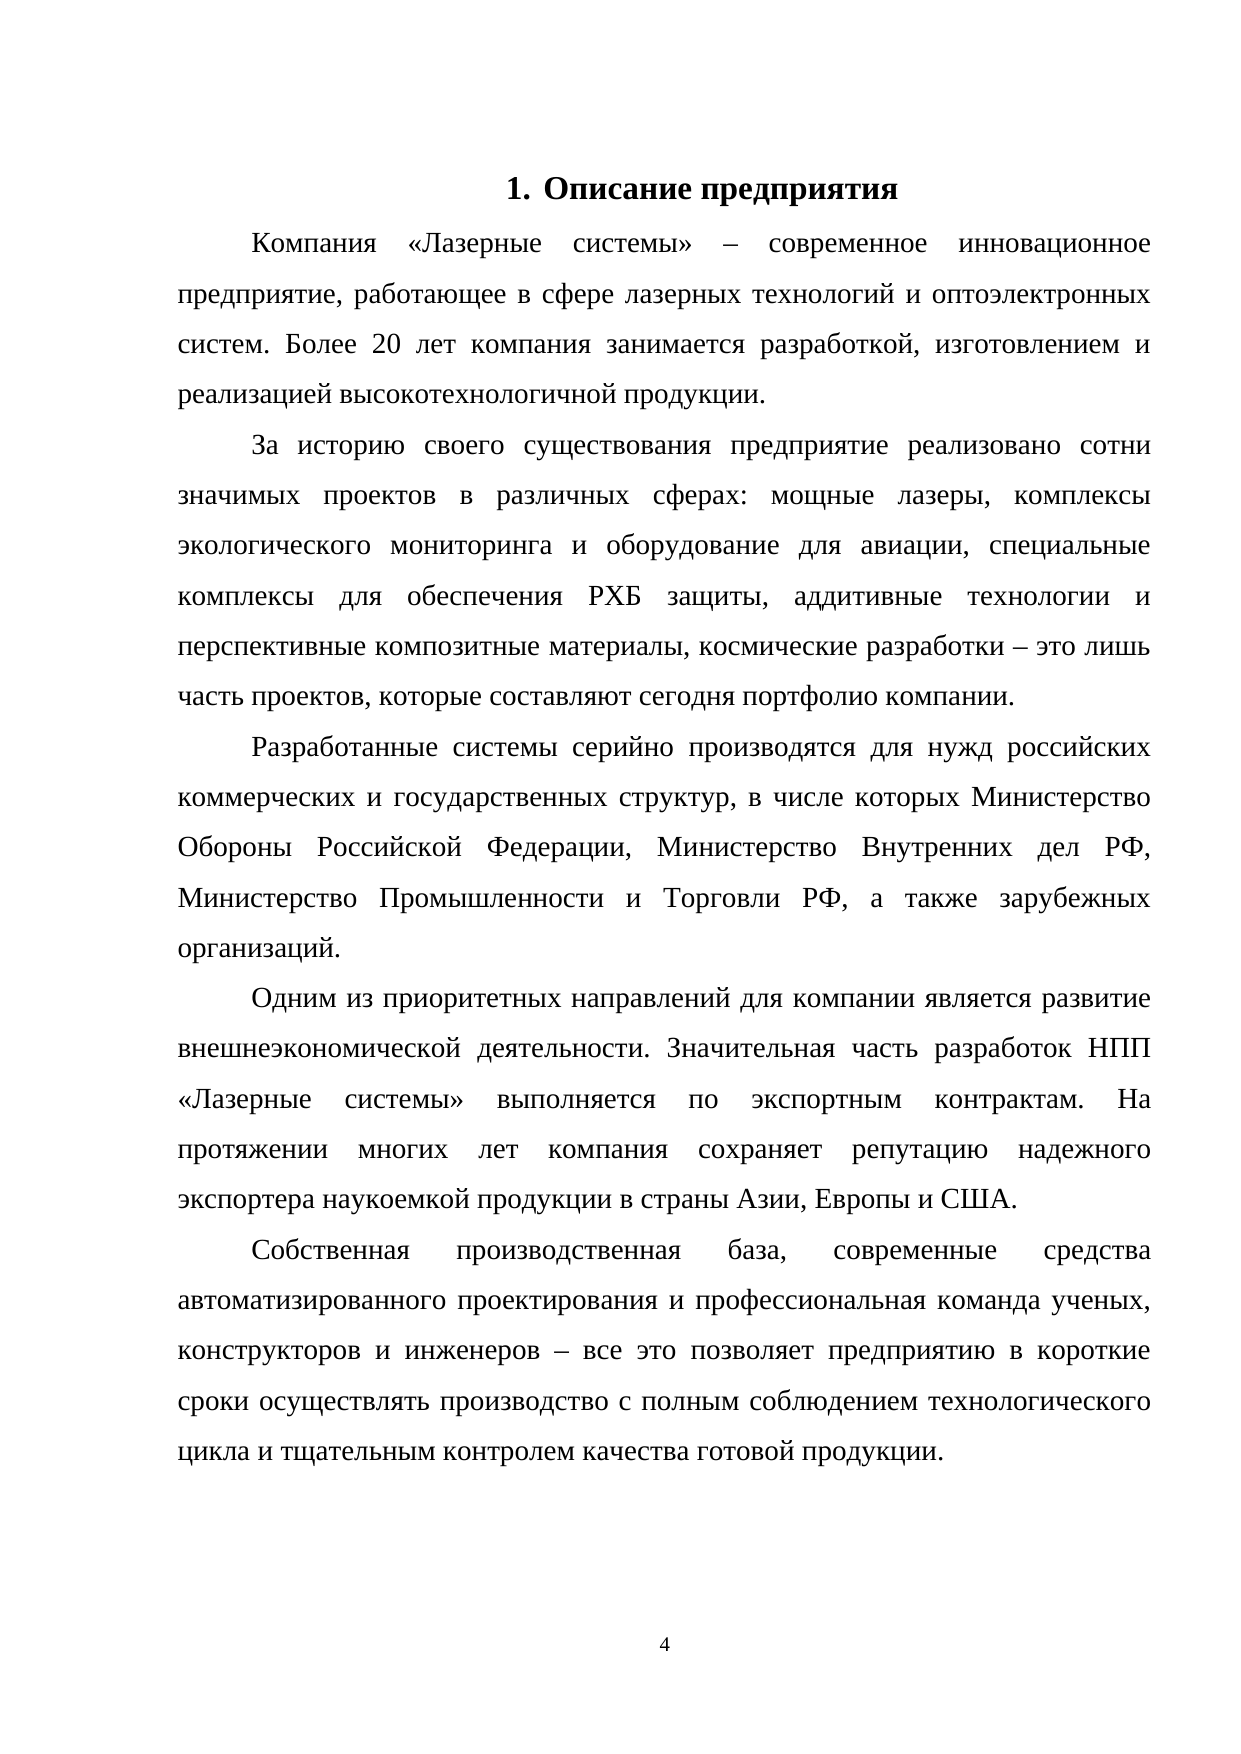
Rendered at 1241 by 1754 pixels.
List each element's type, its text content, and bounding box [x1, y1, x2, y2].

text За историю своего существования предприятие реализовано сотни значимых проектов в различных сферах: мощные лазеры, комплексы экологического мониторинга и оборудование для авиации, специальные комплексы для обеспечения РХБ защиты, аддитивные технологии и перспективные композитные материалы, космические разработки – это лишь часть проектов, которые составляют сегодня портфолио компании. [177, 427, 1152, 712]
subtitle Описание предприятия [252, 168, 1152, 206]
text Компания «Лазерные системы» – современное инновационное предприятие, работающее в сфере лазерных технологий и оптоэлектронных систем. Более 20 лет компания занимается разработкой, изготовлением и реализацией высокотехнологичной продукции. [177, 226, 1152, 410]
text Собственная производственная база, современные средства автоматизированного проектирования и профессиональная команда ученых, конструкторов и инженеров – все это позволяет предприятию в короткие сроки осуществлять производство с полным соблюдением технологического цикла и тщательным контролем качества готовой продукции. [177, 1232, 1152, 1467]
text Разработанные системы серийно производятся для нужд российских коммерческих и государственных структур, в числе которых Министерство Обороны Российской Федерации, Министерство Внутренних дел РФ, Министерство Промышленности и Торговли РФ, а также зарубежных организаций. [177, 729, 1152, 963]
text Одним из приоритетных направлений для компании является развитие внешнеэкономической деятельности. Значительная часть разработок НПП «Лазерные системы» выполняется по экспортным контрактам. На протяжении многих лет компания сохраняет репутацию надежного экспортера наукоемкой продукции в страны Азии, Европы и США. [177, 980, 1152, 1215]
